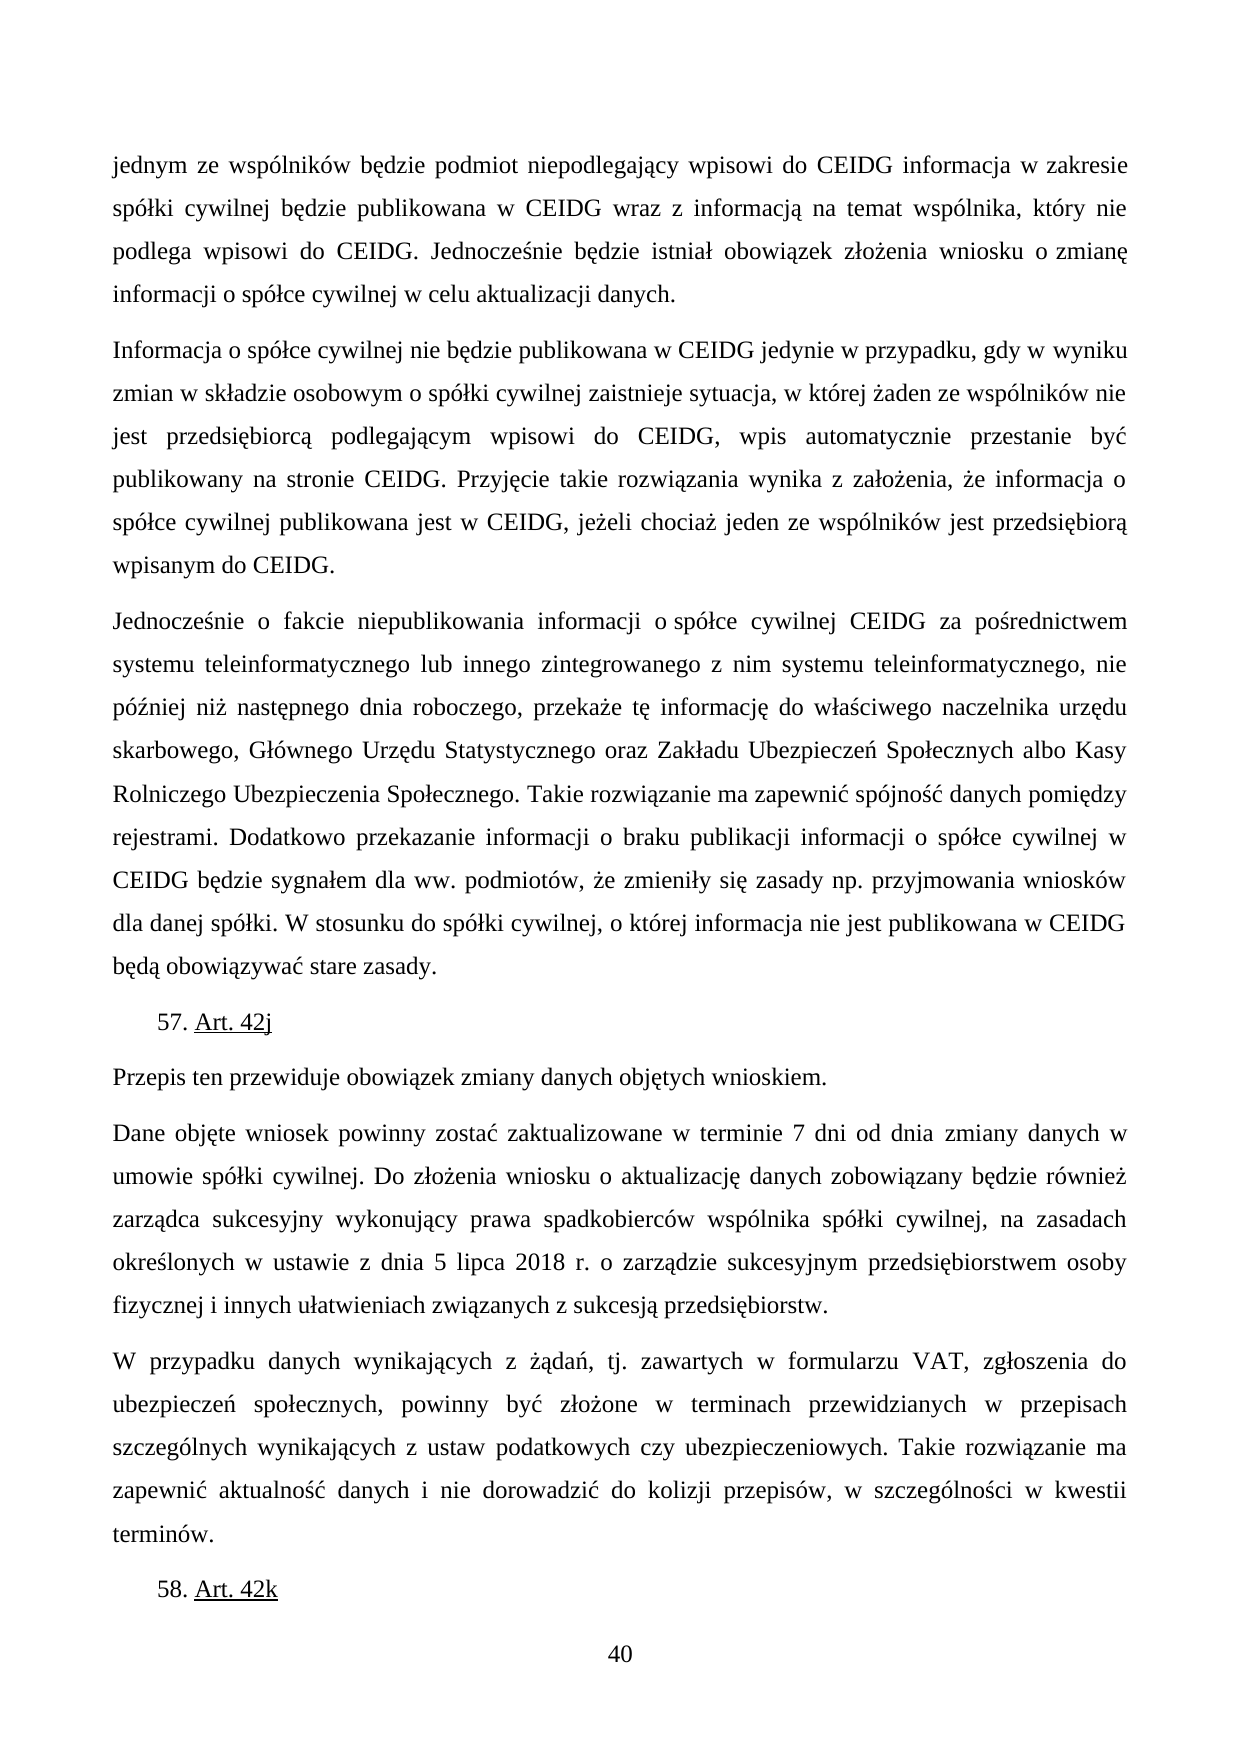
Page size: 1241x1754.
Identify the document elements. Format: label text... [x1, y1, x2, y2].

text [112, 150, 1128, 308]
text Jednocześnie o fakcie niepublikowania informacji o spółce cywilnej CEIDG za pośrednictwem systemu teleinformatycznego lub innego zintegrowanego z nim systemu teleinformatycznego, nie później niż następnego dnia roboczego, przekaże tę informację do właściwego naczelnika urzędu skarbowego, Głównego Urzędu Statystycznego oraz Zakładu Ubezpieczeń Społecznych albo Kasy Rolniczego Ubezpieczenia Społecznego. Takie rozwiązanie ma zapewnić spójność danych pomiędzy rejestrami. Dodatkowo przekazanie informacji o braku publikacji informacji o spółce cywilnej w CEIDG będzie sygnałem dla ww. podmiotów, że zmieniły się zasady np. przyjmowania wniosków dla danej spółki. W stosunku do spółki cywilnej, o której informacja nie jest publikowana w CEIDG będą obowiązywać stare zasady. [112, 606, 1128, 980]
text Informacja o spółce cywilnej nie będzie publikowana w CEIDG jedynie w przypadku, gdy w wyniku zmian w składzie osobowym o spółki cywilnej zaistnieje sytuacja, w której żaden ze wspólników nie jest przedsiębiorcą podlegającym wpisowi do CEIDG, wpis automatycznie przestanie być publikowany na stronie CEIDG. Przyjęcie takie rozwiązania wynika z założenia, że informacja o spółce cywilnej publikowana jest w CEIDG, jeżeli chociaż jeden ze wspólników jest przedsiębiorą wpisanym do CEIDG. [112, 335, 1128, 579]
text Dane objęte wniosek powinny zostać zaktualizowane w terminie 7 dni od dnia zmiany danych w umowie spółki cywilnej. Do złożenia wniosku o aktualizację danych zobowiązany będzie również zarządca sukcesyjny wykonujący prawa spadkobierców wspólnika spółki cywilnej, na zasadach określonych w ustawie z dnia 5 lipca 2018 r. o zarządzie sukcesyjnym przedsiębiorstwem osoby fizycznej i innych ułatwieniach związanych z sukcesją przedsiębiorstw. [112, 1118, 1128, 1319]
list Art. 42k [157, 1574, 1128, 1603]
text W przypadku danych wynikających z żądań, tj. zawartych w formularzu VAT, zgłoszenia do ubezpieczeń społecznych, powinny być złożone w terminach przewidzianych w przepisach szczególnych wynikających z ustaw podatkowych czy ubezpieczeniowych. Takie rozwiązanie ma zapewnić aktualność danych i nie dorowadzić do kolizji przepisów, w szczególności w kwestii terminów. [112, 1346, 1128, 1547]
list Art. 42j [157, 1007, 1128, 1036]
text Przepis ten przewiduje obowiązek zmiany danych objętych wnioskiem. [112, 1062, 1128, 1091]
